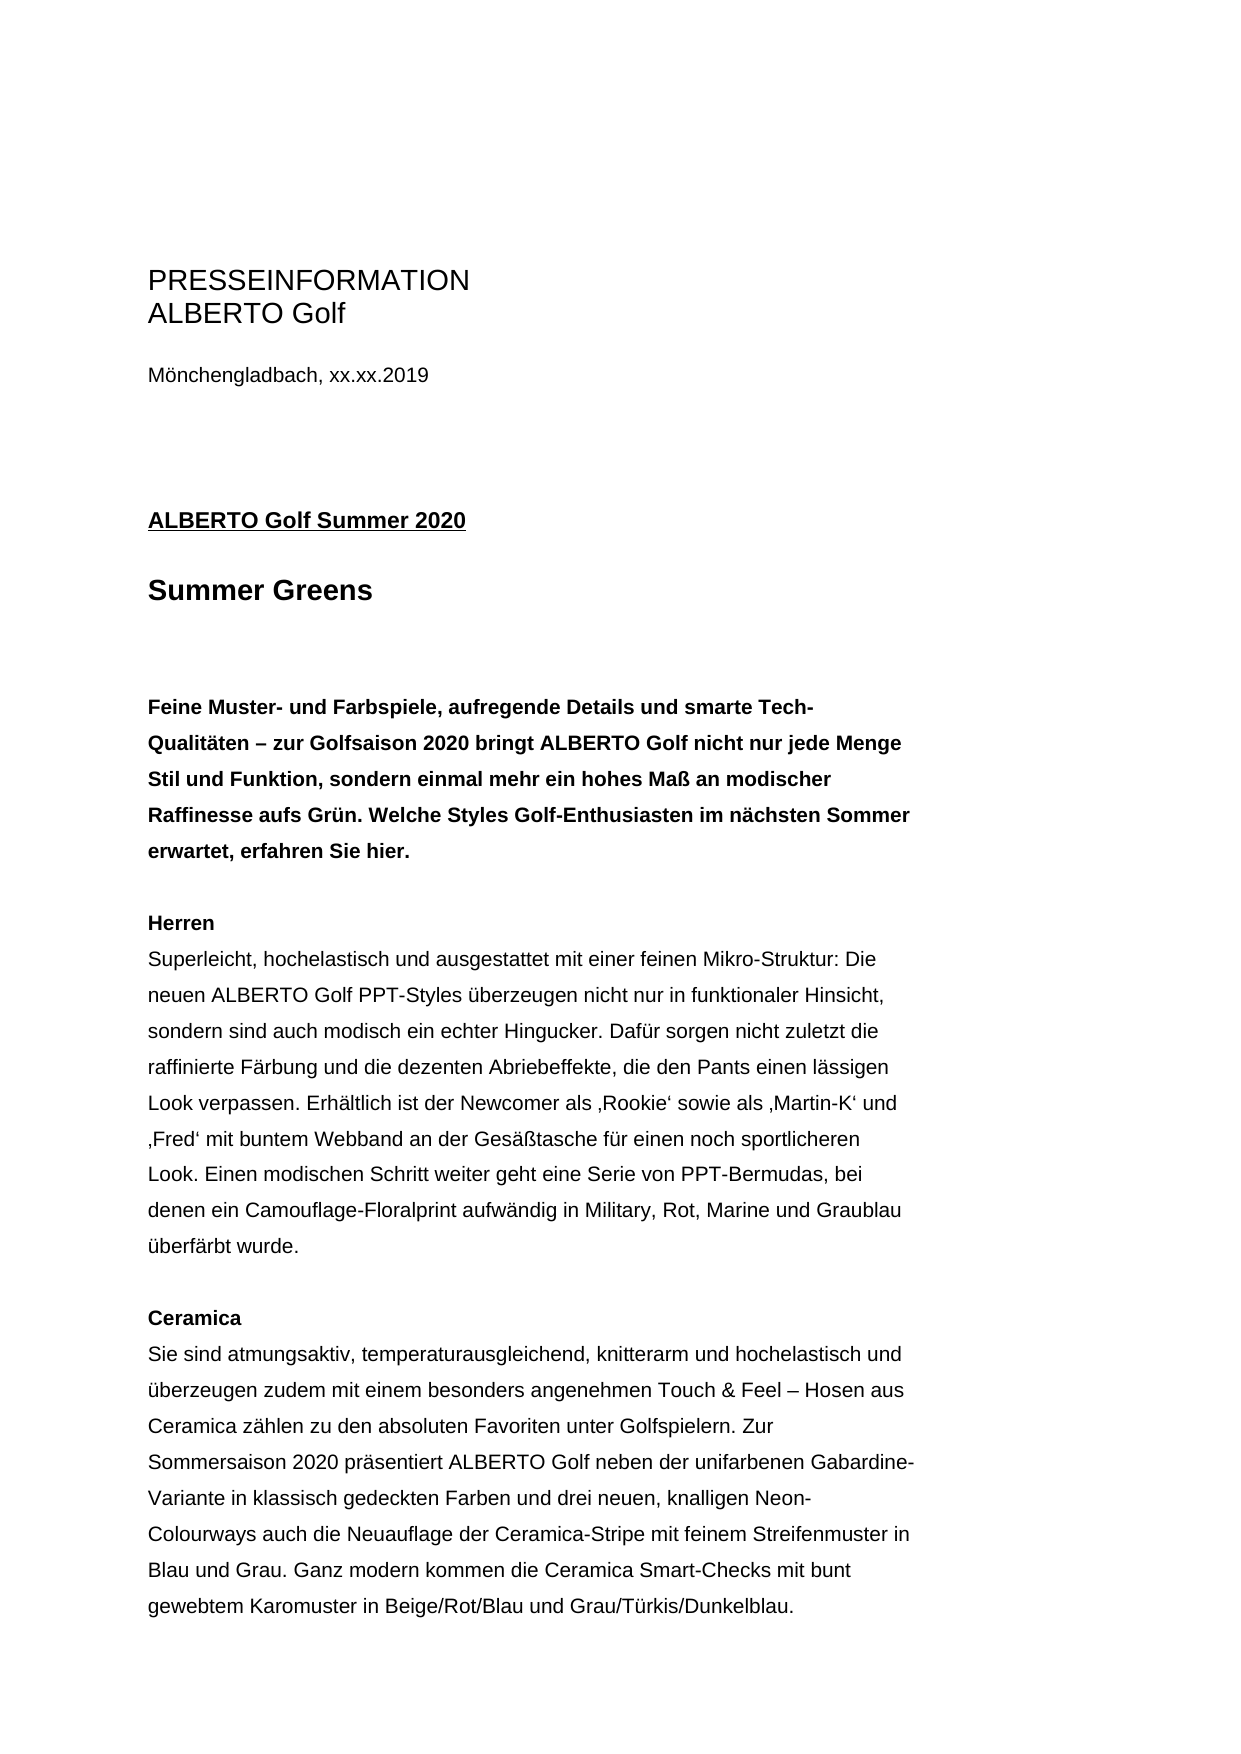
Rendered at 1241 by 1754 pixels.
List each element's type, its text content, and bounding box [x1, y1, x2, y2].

text ALBERTO Golf Mönchengladbach, xx.xx.2019 [148, 296, 1019, 387]
text Sie sind atmungsaktiv, temperaturausgleichend, knitterarm und hochelastisch und überzeugen zudem mit einem besonders angenehmen Touch & Feel – Hosen aus Ceramica zählen zu den absoluten Favoriten unter Golfspielern. Zur Sommersaison 2020 präsentiert ALBERTO Golf neben der unifarbenen Gabardine-Variante in klassisch gedeckten Farben und drei neuen, knalligen Neon-Colourways auch die Neuauflage der Ceramica-Stripe mit feinem Streifenmuster in Blau und Grau. Ganz modern kommen die Ceramica Smart-Checks mit bunt gewebtem Karomuster in Beige/Rot/Blau und Grau/Türkis/Dunkelblau. [148, 1342, 916, 1617]
text PRESSEINFORMATION [148, 263, 1078, 296]
text Feine Muster- und Farbspiele, aufregende Details und smarte Tech-Qualitäten – zur Golfsaison 2020 bringt ALBERTO Golf nicht nur jede Menge Stil und Funktion, sondern einmal mehr ein hohes Maß an modischer Raffinesse aufs Grün. Welche Styles Golf-Enthusiasten im nächsten Sommer erwartet, erfahren Sie hier. [148, 695, 916, 863]
text ALBERTO Golf Summer 2020 [148, 507, 916, 533]
text Summer Greens [148, 573, 1078, 606]
text Herren [148, 911, 916, 935]
text Ceramica [148, 1306, 916, 1330]
text Superleicht, hochelastisch und ausgestattet mit einer feinen Mikro-Struktur: Die neuen ALBERTO Golf PPT-Styles überzeugen nicht nur in funktionaler Hinsicht, sondern sind auch modisch ein echter Hingucker. Dafür sorgen nicht zuletzt die raffinierte Färbung und die dezenten Abriebeffekte, die den Pants einen lässigen Look verpassen. Erhältlich ist der Newcomer als ‚Rookie‘ sowie als ‚Martin-K‘ und ‚Fred‘ mit buntem Webband an der Gesäßtasche für einen noch sportlicheren Look. Einen modischen Schritt weiter geht eine Serie von PPT-Bermudas, bei denen ein Camouflage-Floralprint aufwändig in Military, Rot, Marine und Graublau überfärbt wurde. [148, 947, 916, 1258]
